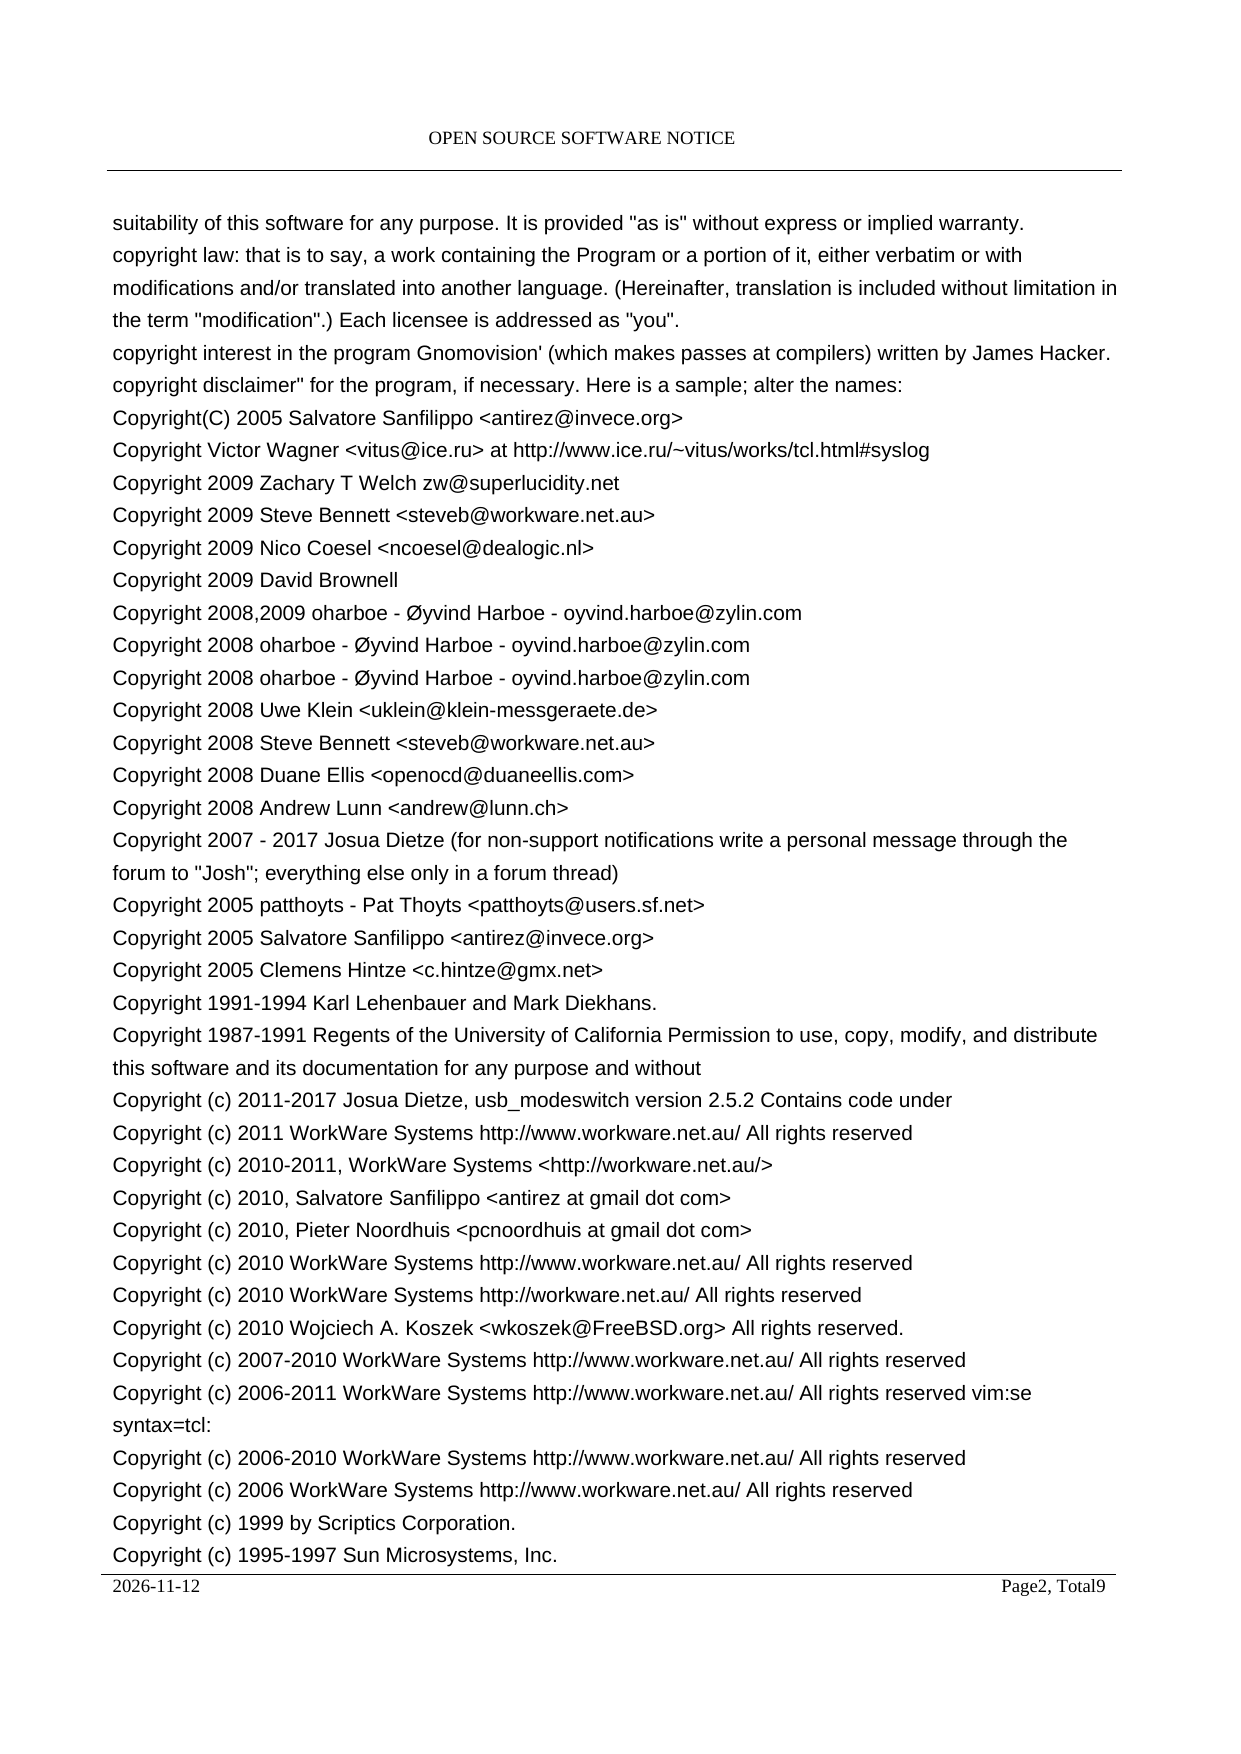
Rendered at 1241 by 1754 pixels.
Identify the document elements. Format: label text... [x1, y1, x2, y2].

text Copyright 2007 - 2017 Josua Dietze (for non-support notifications write a personal message through the forum to "Josh"; everything else only in a forum thread) [112, 824, 1128, 889]
text Copyright 2005 patthoyts - Pat Thoyts <patthoyts@users.sf.net> [112, 889, 1128, 921]
text Copyright 1987-1991 Regents of the University of California Permission to use, copy, modify, and distribute this software and its documentation for any purpose and without [112, 1019, 1128, 1084]
text Copyright (c) 1995-1997 Sun Microsystems, Inc. [112, 1539, 1128, 1571]
text Copyright 2005 Salvatore Sanfilippo <antirez@invece.org> [112, 921, 1128, 954]
text copyright interest in the program Gnomovision' (which makes passes at compilers) written by James Hacker. [112, 336, 1128, 369]
text Copyright 2008,2009 oharboe - Øyvind Harboe - oyvind.harboe@zylin.com [112, 596, 1128, 629]
text Copyright 2008 Uwe Klein <uklein@klein-messgeraete.de> [112, 694, 1128, 726]
text Copyright 2009 David Brownell [112, 564, 1128, 596]
text Copyright 2008 oharboe - Øyvind Harboe - oyvind.harboe@zylin.com [112, 661, 1128, 694]
text Copyright (c) 1999 by Scriptics Corporation. [112, 1506, 1128, 1539]
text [112, 206, 1128, 239]
text Copyright (c) 2006 WorkWare Systems http://www.workware.net.au/ All rights reserved [112, 1474, 1128, 1506]
text Copyright 2008 Duane Ellis <openocd@duaneellis.com> [112, 759, 1128, 791]
text Copyright (c) 2007-2010 WorkWare Systems http://www.workware.net.au/ All rights reserved [112, 1344, 1128, 1376]
text Copyright 2005 Clemens Hintze <c.hintze@gmx.net> [112, 954, 1128, 986]
text Copyright 2008 Steve Bennett <steveb@workware.net.au> [112, 726, 1128, 759]
text Copyright (c) 2010-2011, WorkWare Systems <http://workware.net.au/> [112, 1149, 1128, 1181]
text Copyright (c) 2006-2011 WorkWare Systems http://www.workware.net.au/ All rights reserved vim:se syntax=tcl: [112, 1376, 1128, 1441]
text Copyright (c) 2010 Wojciech A. Koszek <wkoszek@FreeBSD.org> All rights reserved. [112, 1311, 1128, 1344]
text Copyright (c) 2010 WorkWare Systems http://www.workware.net.au/ All rights reserved [112, 1246, 1128, 1279]
text Copyright Victor Wagner <vitus@ice.ru> at http://www.ice.ru/~vitus/works/tcl.html#syslog [112, 434, 1128, 466]
text Copyright 2008 oharboe - Øyvind Harboe - oyvind.harboe@zylin.com [112, 629, 1128, 661]
text Copyright (c) 2011 WorkWare Systems http://www.workware.net.au/ All rights reserved [112, 1116, 1128, 1149]
text Copyright 2009 Nico Coesel <ncoesel@dealogic.nl> [112, 531, 1128, 564]
text Copyright 2008 Andrew Lunn <andrew@lunn.ch> [112, 791, 1128, 824]
text copyright disclaimer" for the program, if necessary. Here is a sample; alter the names: [112, 369, 1128, 401]
text Copyright (c) 2010, Salvatore Sanfilippo <antirez at gmail dot com> [112, 1181, 1128, 1214]
text Copyright (c) 2006-2010 WorkWare Systems http://www.workware.net.au/ All rights reserved [112, 1441, 1128, 1474]
text Copyright 2009 Steve Bennett <steveb@workware.net.au> [112, 499, 1128, 531]
text Copyright (c) 2011-2017 Josua Dietze, usb_modeswitch version 2.5.2 Contains code under [112, 1084, 1128, 1116]
text Copyright 1991-1994 Karl Lehenbauer and Mark Diekhans. [112, 986, 1128, 1019]
text Copyright (c) 2010, Pieter Noordhuis <pcnoordhuis at gmail dot com> [112, 1214, 1128, 1246]
text Copyright (c) 2010 WorkWare Systems http://workware.net.au/ All rights reserved [112, 1279, 1128, 1311]
text copyright law: that is to say, a work containing the Program or a portion of it, either verbatim or with modifications and/or translated into another language. (Hereinafter, translation is included without limitation in the term "modification".) Each licensee is addressed as "you". [112, 239, 1128, 336]
text Copyright 2009 Zachary T Welch zw@superlucidity.net [112, 466, 1128, 499]
text Copyright(C) 2005 Salvatore Sanfilippo <antirez@invece.org> [112, 401, 1128, 434]
